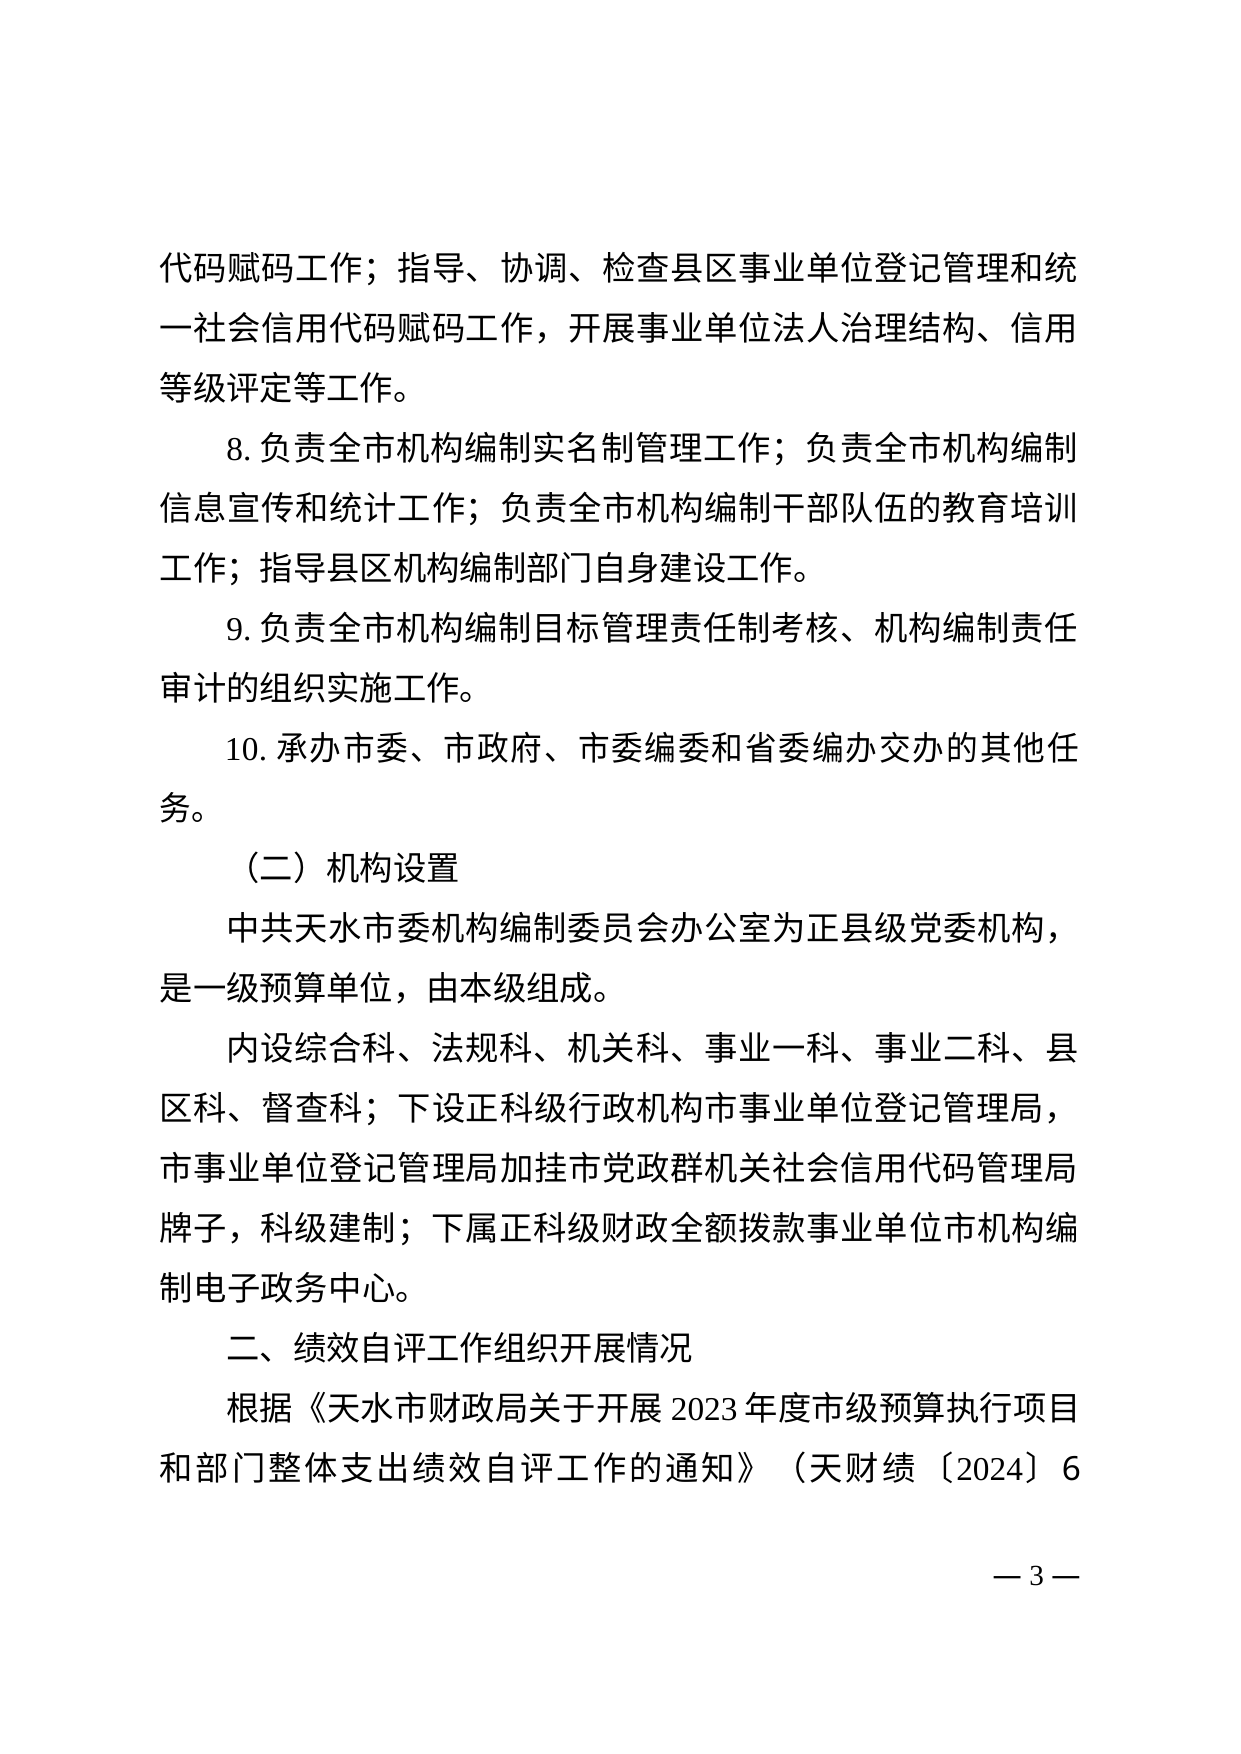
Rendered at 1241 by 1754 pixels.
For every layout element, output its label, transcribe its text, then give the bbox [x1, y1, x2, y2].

list 承办市委、市政府、市委编委和省委编办交办的其他任务。 [159, 713, 1081, 833]
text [159, 1373, 1081, 1493]
text 二、绩效自评工作组织开展情况 [159, 1313, 1081, 1373]
text 内设综合科、法规科、机关科、事业一科、事业二科、县区科、督查科；下设正科级行政机构市事业单位登记管理局，市事业单位登记管理局加挂市党政群机关社会信用代码管理局牌子，科级建制；下属正科级财政全额拨款事业单位市机构编制电子政务中心。 [159, 1013, 1081, 1313]
text （二）机构设置 [159, 833, 1081, 893]
text 中共天水市委机构编制委员会办公室为正县级党委机构，是一级预算单位，由本级组成。 [159, 893, 1081, 1013]
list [159, 233, 1081, 413]
list 负责全市机构编制目标管理责任制考核、机构编制责任审计的组织实施工作。 [159, 593, 1081, 713]
list 负责全市机构编制实名制管理工作；负责全市机构编制信息宣传和统计工作；负责全市机构编制干部队伍的教育培训工作；指导县区机构编制部门自身建设工作。 [159, 413, 1081, 593]
